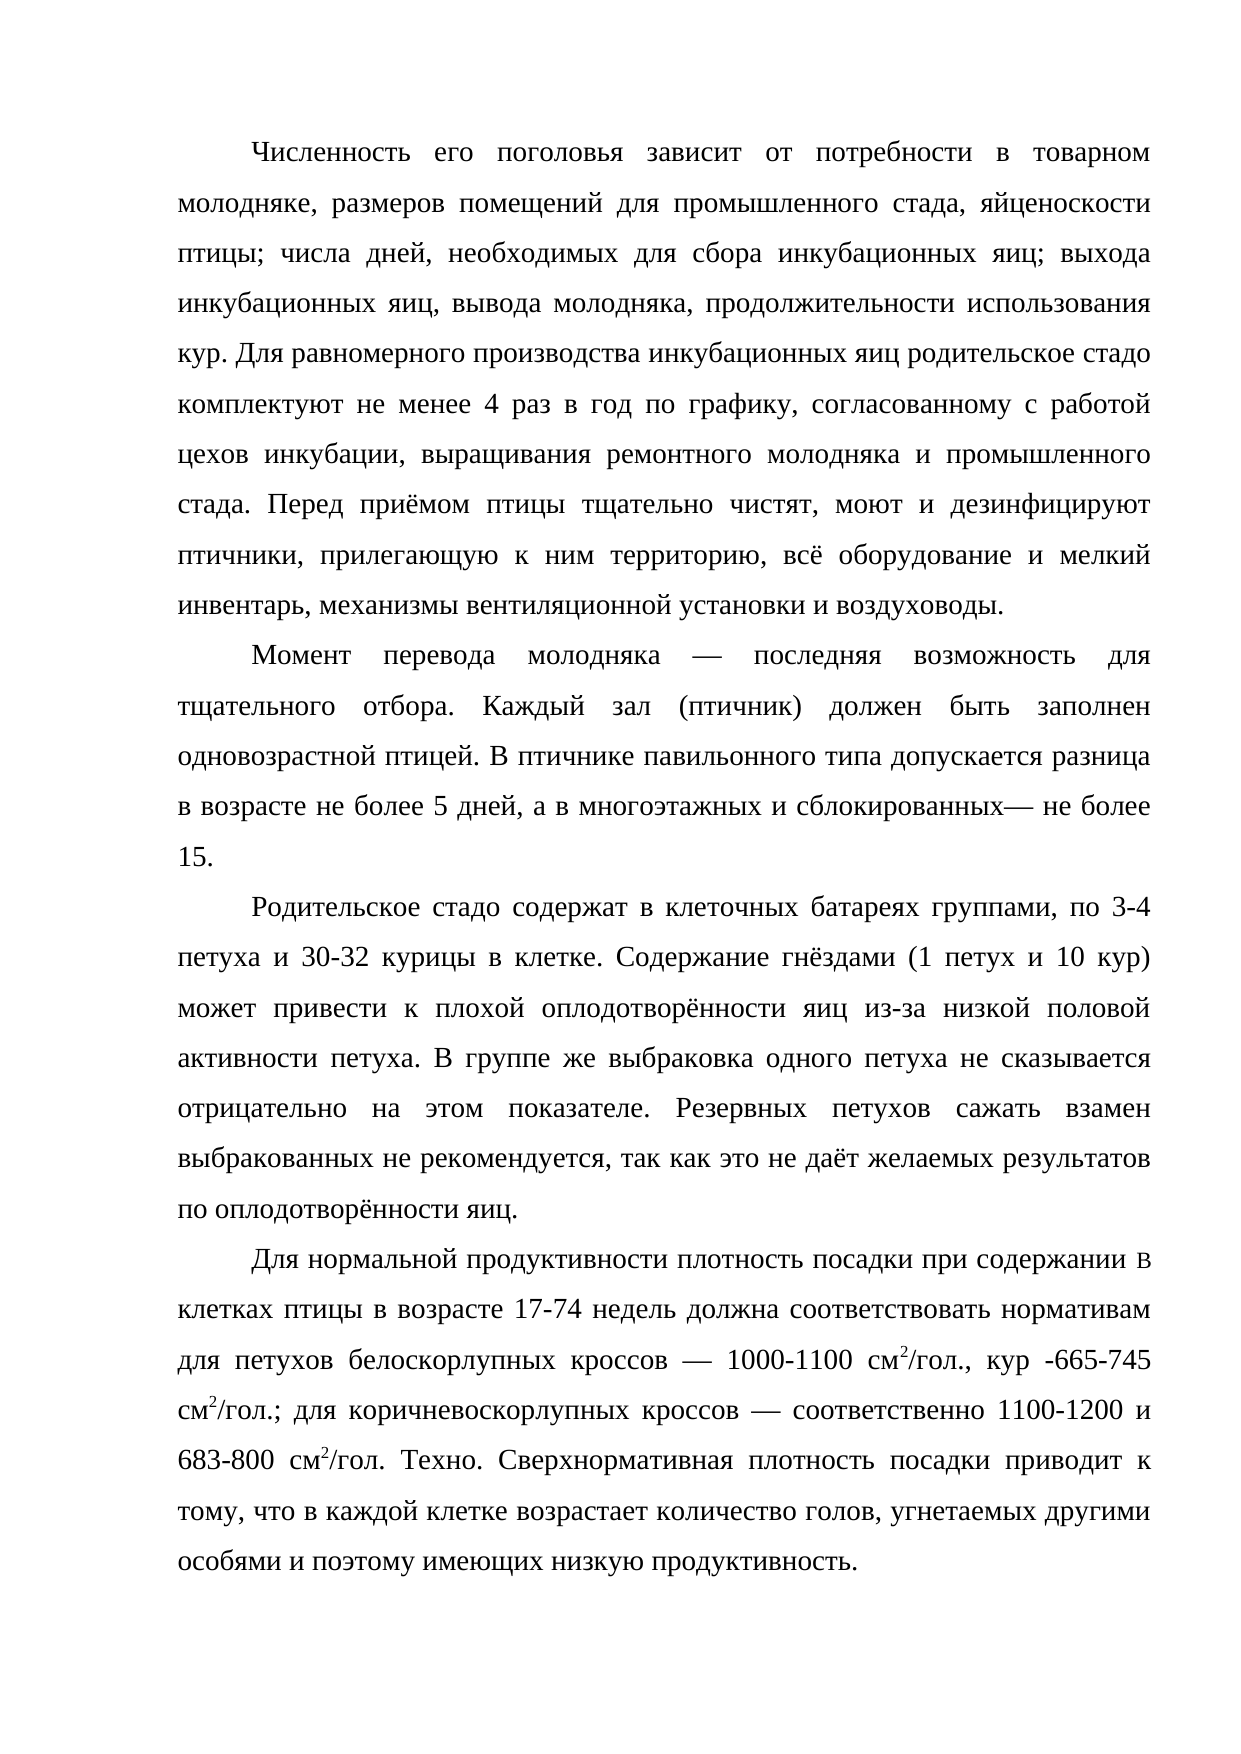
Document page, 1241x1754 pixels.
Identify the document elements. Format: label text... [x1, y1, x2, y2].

text Для нормальной продуктивности плотность посадки при содержании в клетках птицы в возрасте 17-74 недель должна соответствовать нормативам для петухов белоскорлупных кроссов — 1000-1100 см2/гол., кур -665-745 см2/гол.; для коричневоскорлупных кроссов — соответственно 1100-1200 и 683-800 см2/гол. Техно. Сверхнормативная плотность посадки приводит к тому, что в каждой клетке возрастает количество голов, угнетаемых другими особями и поэтому имеющих низкую продуктивность. [177, 1241, 1152, 1577]
text Момент перевода молодняка — последняя возможность для тщательного отбора. Каждый зал (птичник) должен быть заполнен одновозрастной птицей. В птичнике павильонного типа допускается разница в возрасте не более 5 дней, а в многоэтажных и сблокированных— не более 15. [177, 637, 1152, 872]
text Численность его поголовья зависит от потребности в товарном молодняке, размеров помещений для промышленного стада, яйценоскости птицы; числа дней, необходимых для сбора инкубационных яиц; выхода инкубационных яиц, вывода молодняка, продолжительности использования кур. Для равномерного производства инкубационных яиц родительское стадо комплектуют не менее 4 раз в год по графику, согласованному с работой цехов инкубации, выращивания ремонтного молодняка и промышленного стада. Перед приёмом птицы тщательно чистят, моют и дезинфицируют птичники, прилегающую к ним территорию, всё оборудование и мелкий инвентарь, механизмы вентиляционной установки и воздуховоды. [177, 134, 1152, 621]
text Родительское стадо содержат в клеточных батареях группами, по 3-4 петуха и 30-32 курицы в клетке. Содержание гнёздами (1 петух и 10 кур) может привести к плохой оплодотворённости яиц из-за низкой половой активности петуха. В группе же выбраковка одного петуха не сказывается отрицательно на этом показателе. Резервных петухов сажать взамен выбракованных не рекомендуется, так как это не даёт желаемых результатов по оплодотворённости яиц. [177, 889, 1152, 1224]
